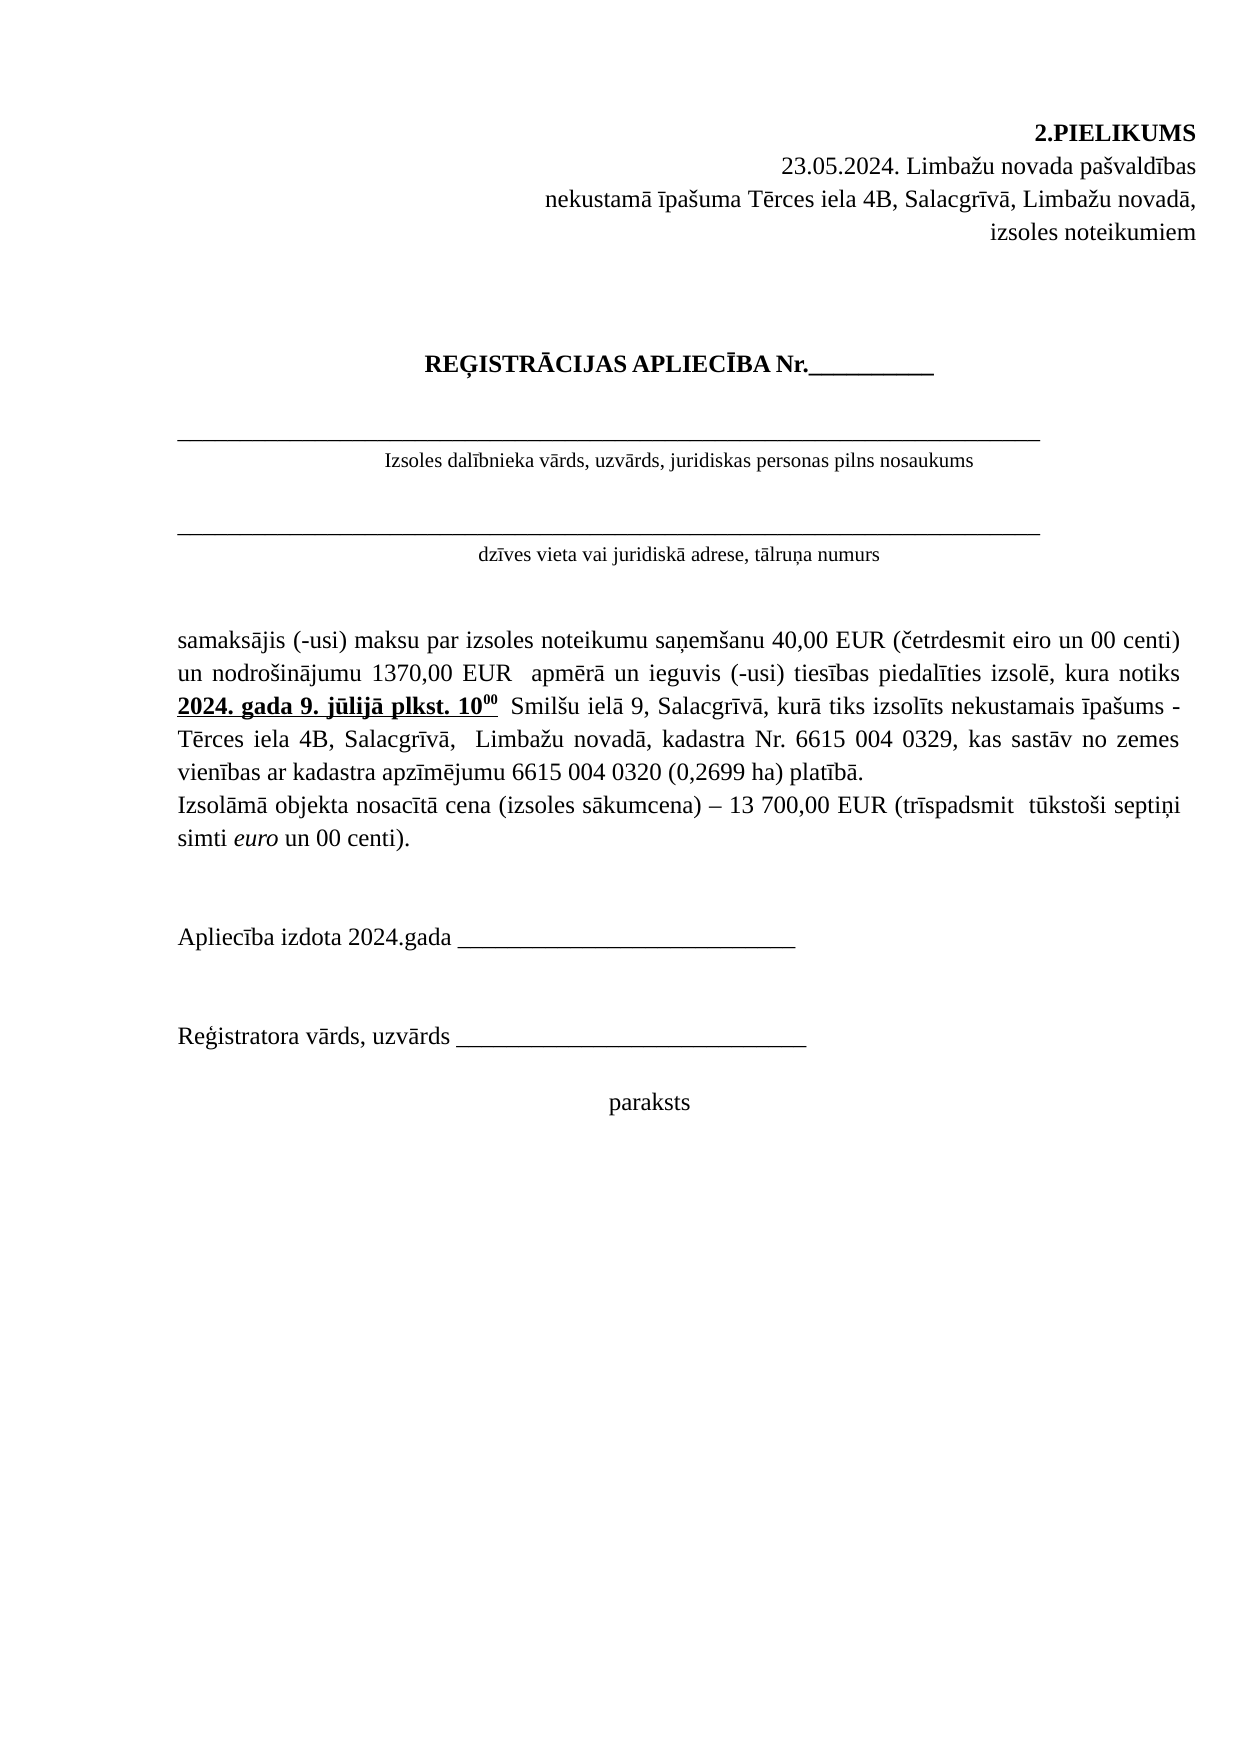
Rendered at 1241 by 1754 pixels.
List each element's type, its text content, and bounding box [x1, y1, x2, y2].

text samaksājis (-usi) maksu par izsoles noteikumu saņemšanu 40,00 EUR (četrdesmit eiro un 00 centi) un nodrošinājumu 1370,00 EUR apmērā un ieguvis (-usi) tiesības piedalīties izsolē, kura notiks 2024. gada 9. jūlijā plkst. 1000 Smilšu ielā 9, Salacgrīvā, kurā tiks izsolīts nekustamais īpašums - Tērces iela 4B, Salacgrīvā, Limbažu novadā, kadastra Nr. 6615 004 0329, kas sastāv no zemes vienības ar kadastra apzīmējumu 6615 004 0320 (0,2699 ha) platībā. [177, 625, 1181, 786]
text Apliecība izdota 2024.gada ___________________________ [177, 922, 1181, 951]
text nekustamā īpašuma Tērces iela 4B, Salacgrīvā, Limbažu novadā, [177, 184, 1196, 213]
text Izsolāmā objekta nosacītā cena (izsoles sākumcena) – 13 700,00 EUR (trīspadsmit tūkstoši septiņi simti euro un 00 centi). [177, 790, 1181, 852]
text 23.05.2024. Limbažu novada pašvaldības [177, 151, 1196, 180]
text REĢISTRĀCIJAS APLIECĪBA Nr.__________ [177, 349, 1181, 378]
text dzīves vieta vai juridiskā adrese, tālruņa numurs [177, 542, 1181, 566]
text _____________________________________________________________________ [177, 509, 1181, 538]
text izsoles noteikumiem [177, 217, 1196, 246]
text _____________________________________________________________________ [177, 415, 1181, 444]
text Izsoles dalībnieka vārds, uzvārds, juridiskas personas pilns nosaukums [177, 448, 1181, 472]
text paraksts [177, 1087, 1181, 1116]
text Reģistratora vārds, uzvārds ____________________________ [177, 1021, 1181, 1050]
text 2.pielikums [177, 118, 1196, 147]
